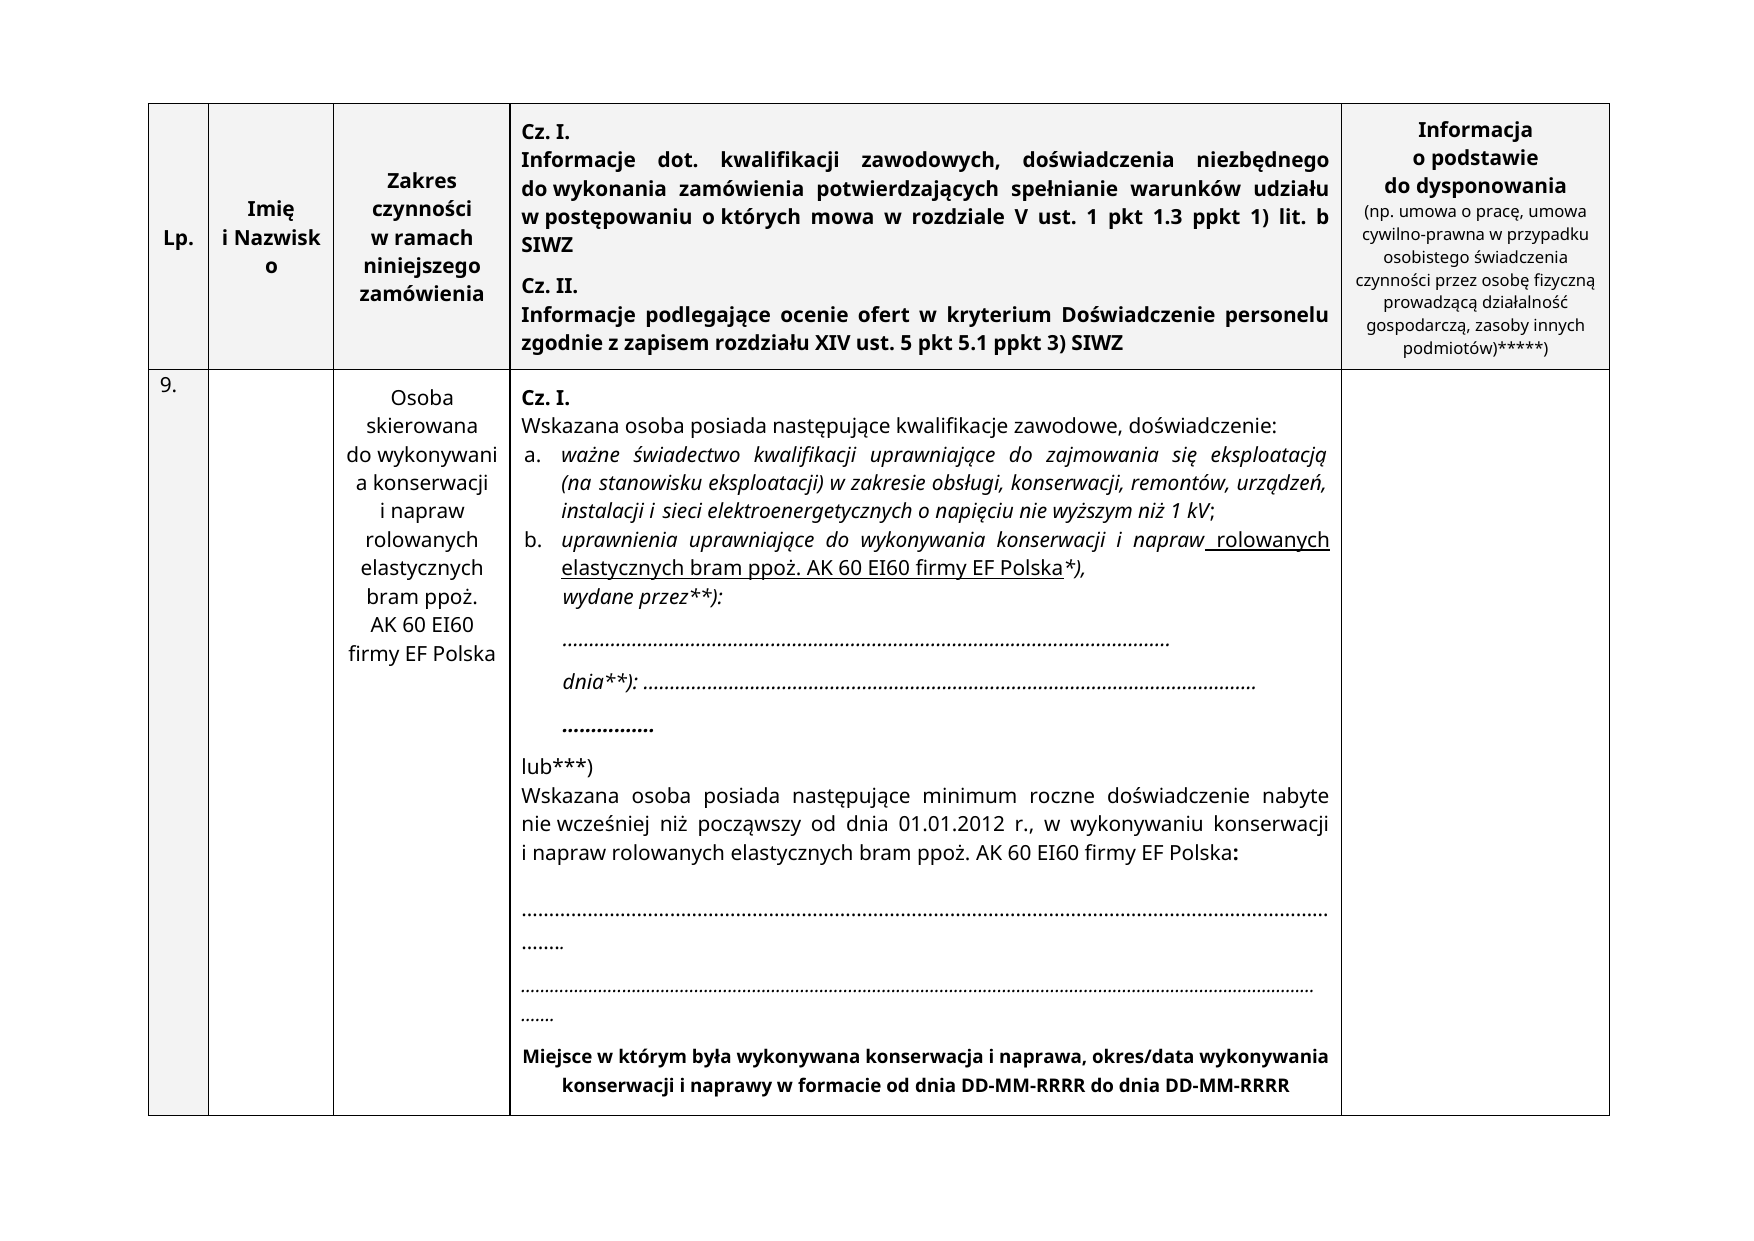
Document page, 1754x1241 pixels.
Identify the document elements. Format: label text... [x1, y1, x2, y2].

table_cell [209, 370, 333, 1115]
table_header Lp. [149, 104, 208, 369]
table_header Imię i Nazwisko [209, 104, 333, 369]
table_cell [149, 370, 208, 1115]
table_header Informacja o podstawie do dysponowania (np. umowa o pracę, umowa cywilno-prawna w przypadku osobistego świadczenia czynności przez osobę fizyczną prowadzącą działalność gospodarczą, zasoby innych podmiotów)*****) [1342, 104, 1609, 369]
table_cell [334, 370, 509, 1115]
table_header Zakres czynności w ramach niniejszego zamówienia [334, 104, 509, 369]
table_cell [1342, 370, 1609, 1115]
table_header Cz. I. Informacje dot. kwalifikacji zawodowych, doświadczenia niezbędnego do wykonania zamówienia potwierdzających spełnianie warunków udziału w postępowaniu o których mowa w rozdziale V ust. 1 pkt 1.3 ppkt 1) lit. b SIWZ Cz. II. Informacje podlegające ocenie ofert w kryterium Doświadczenie personelu zgodnie z zapisem rozdziału XIV ust. 5 pkt 5.1 ppkt 3) SIWZ [511, 104, 1341, 369]
table_cell Cz. I. Wskazana osoba posiada następujące kwalifikacje zawodowe, doświadczenie: ważne świadectwo kwalifikacji uprawniające do zajmowania się eksploatacją (na stanowisku eksploatacji) w zakresie obsługi, konserwacji, remontów, urządzeń, instalacji i sieci elektroenergetycznych o napięciu nie wyższym niż 1 kV; uprawnienia uprawniające do wykonywania konserwacji i napraw rolowanych elastycznych bram ppoż. AK 60 EI60 firmy EF Polska*), wydane przez**): …………………………………………………………………………………………………… dnia**): …………………………………………………………………………………………………….……………. lub***) Wskazana osoba posiada następujące minimum roczne doświadczenie nabyte nie wcześniej niż począwszy od dnia 01.01.2012 r., w wykonywaniu konserwacji i napraw rolowanych elastycznych bram ppoż. AK 60 EI60 firmy EF Polska: ……………………………………………………………………………………………………………………………………….. ………………………………………………………………………………………………………………………………………………………. Miejsce w którym była wykonywana konserwacja i naprawa, okres/data wykonywania konserwacji i naprawy w formacie od dnia DD-MM-RRRR do dnia DD-MM-RRRR [511, 370, 1341, 1115]
